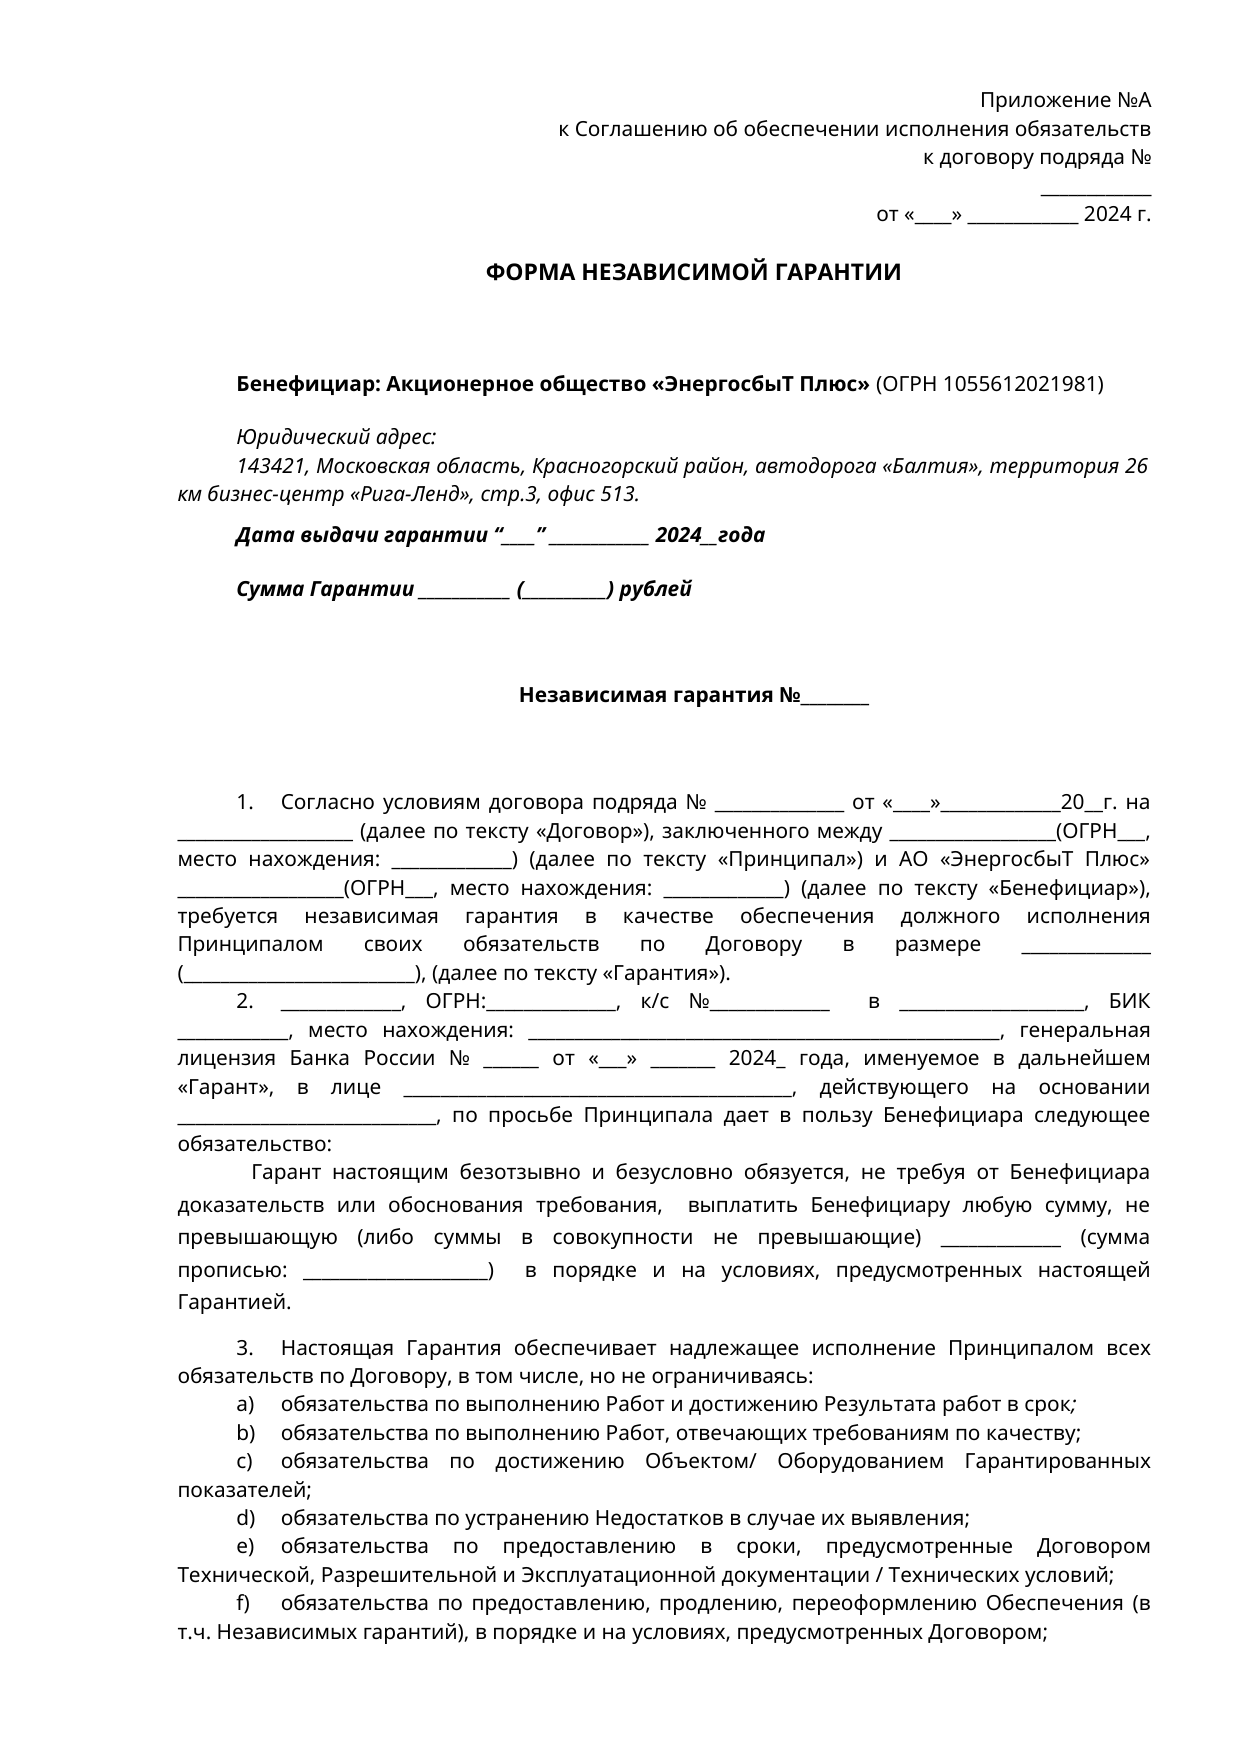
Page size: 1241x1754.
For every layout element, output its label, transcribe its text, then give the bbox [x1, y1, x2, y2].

text к Соглашению об обеспечении исполнения обязательств [177, 114, 1152, 142]
text ФОРМА НЕЗАВИСИМОЙ ГАРАНТИИ [177, 256, 1152, 287]
list обязательства по предоставлению, продлению, переоформлению Обеспечения (в т.ч. Независимых гарантий), в порядке и на условиях, предусмотренных Договором; [177, 1588, 1152, 1645]
text от «____» ____________ 2024 г. [177, 199, 1152, 228]
text Дата выдачи гарантии “____” ____________ 2024__года [177, 520, 1152, 549]
list обязательства по предоставлению в сроки, предусмотренные Договором Технической, Разрешительной и Эксплуатационной документации / Технических условий; [177, 1532, 1152, 1588]
list Согласно условиям договора подряда № ______________ от «____»_____________20__г. на ___________________ (далее по тексту «Договор»), заключенного между __________________(ОГРН___, место нахождения: _____________) (далее по тексту «Принципал») и АО «ЭнергосбыТ Плюс» __________________(ОГРН___, место нахождения: _____________) (далее по тексту «Бенефициар»), требуется независимая гарантия в качестве обеспечения должного исполнения Принципалом своих обязательств по Договору в размере ______________ (_________________________), (далее по тексту «Гарантия»). [177, 787, 1152, 986]
list обязательства по выполнению Работ и достижению Результата работ в срок; [177, 1389, 1152, 1418]
text к договору подряда № ____________ [812, 142, 1152, 199]
list обязательства по выполнению Работ, отвечающих требованиям по качеству; [177, 1418, 1152, 1446]
text Бенефициар: Акционерное общество «ЭнергосбыТ Плюс» (ОГРН 1055612021981) [177, 369, 1152, 397]
list обязательства по достижению Объектом/ Оборудованием Гарантированных показателей; [177, 1446, 1152, 1503]
list Настоящая Гарантия обеспечивает надлежащее исполнение Принципалом всех обязательств по Договору, в том числе, но не ограничиваясь: [177, 1333, 1152, 1389]
text Сумма Гарантии ___________ (__________) рублей [177, 574, 1152, 602]
text Гарант настоящим безотзывно и безусловно обязуется, не требуя от Бенефициара доказательств или обоснования требования, выплатить Бенефициару любую сумму, не превышающую (либо суммы в совокупности не превышающие) _____________ (сумма прописью: ____________________) в порядке и на условиях, предусмотренных настоящей Гарантией. [177, 1157, 1152, 1316]
text Независимая гарантия №________ [177, 681, 1152, 709]
list _____________, ОГРН:______________, к/с №_____________ в ____________________, БИК ____________, место нахождения: ___________________________________________________, генеральная лицензия Банка России № ______ от «___» _______ 2024_ года, именуемое в дальнейшем «Гарант», в лице __________________________________________, действующего на основании ____________________________, по просьбе Принципала дает в пользу Бенефициара следующее обязательство: [177, 986, 1152, 1157]
text 143421, Московская область, Красногорский район, автодорога «Балтия», территория 26 км бизнес-центр «Рига-Ленд», стр.3, офис 513. [177, 451, 1152, 508]
text Юридический адрес: [177, 422, 1152, 451]
list обязательства по устранению Недостатков в случае их выявления; [177, 1503, 1152, 1532]
text Приложение №А [852, 86, 1152, 114]
